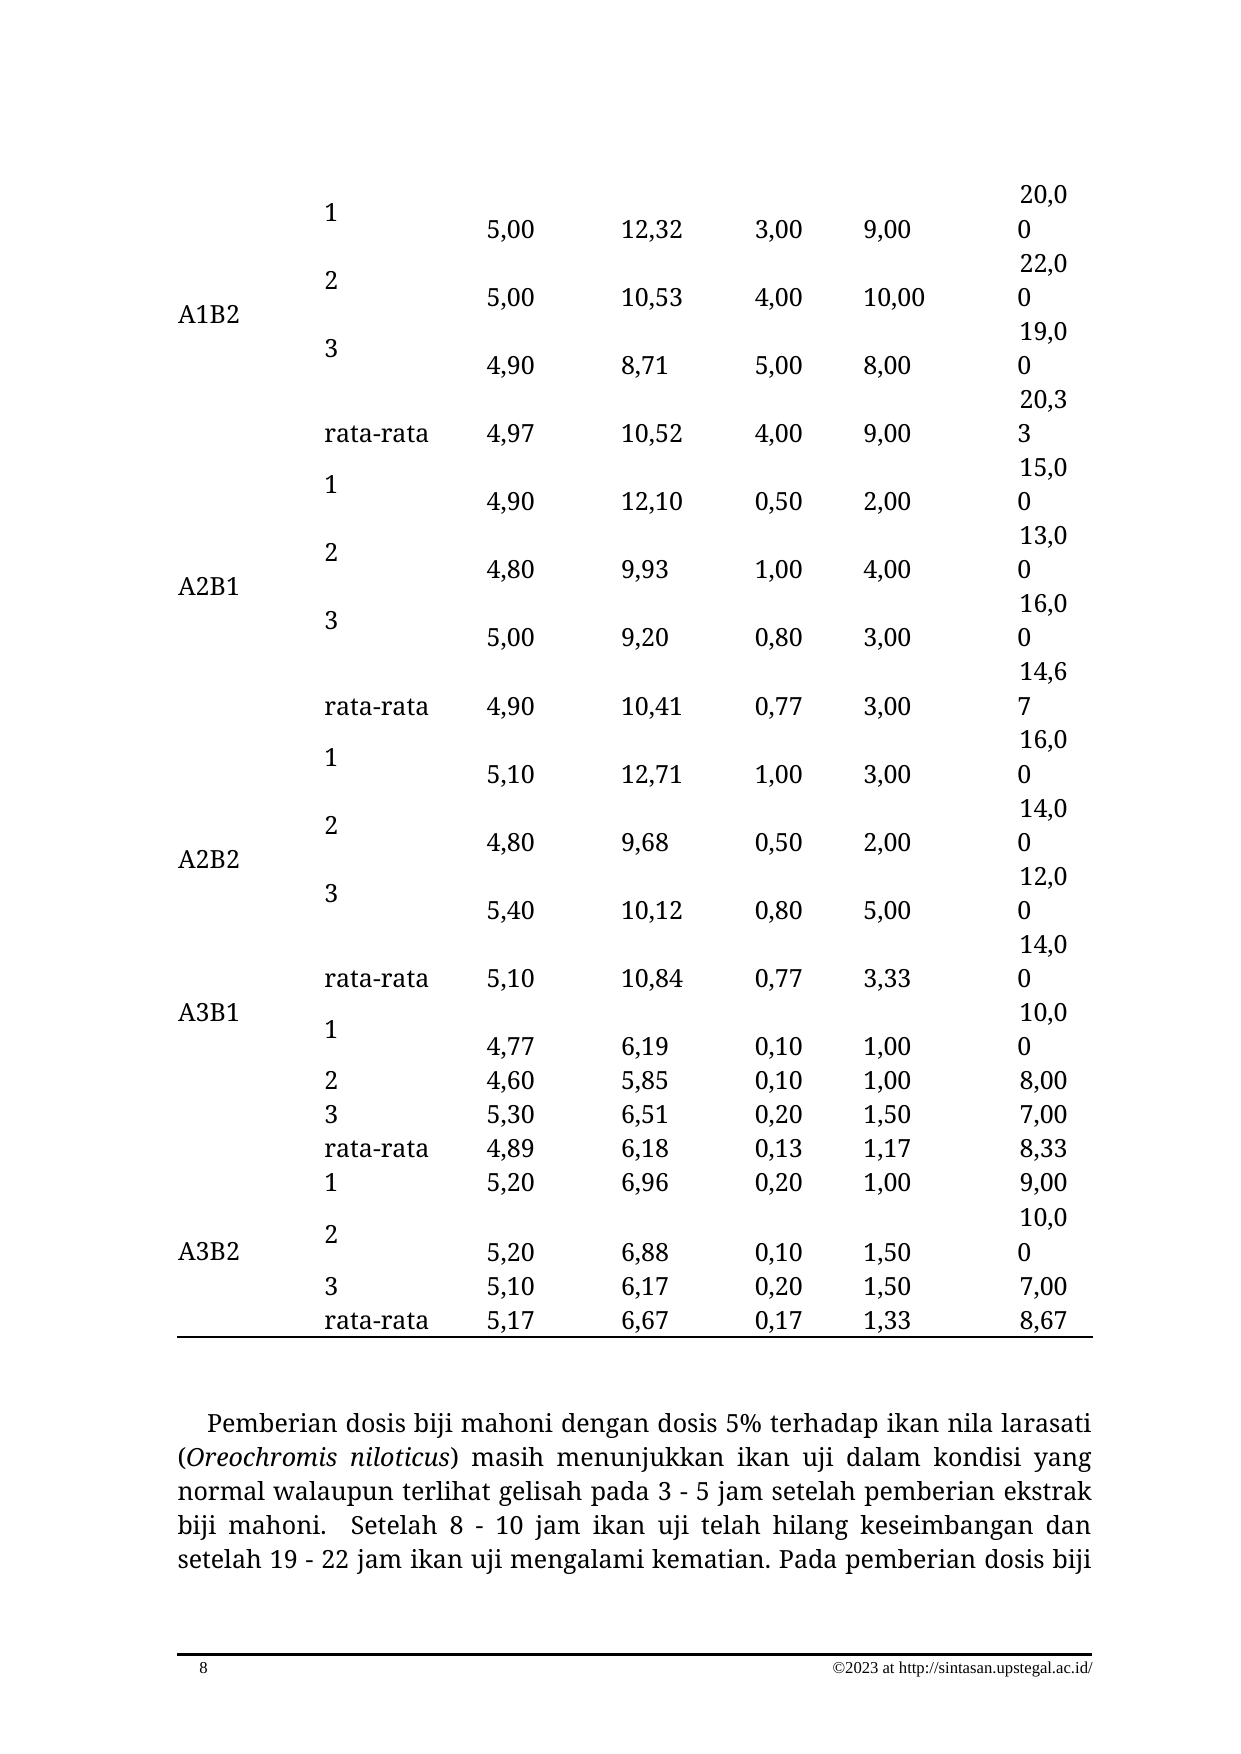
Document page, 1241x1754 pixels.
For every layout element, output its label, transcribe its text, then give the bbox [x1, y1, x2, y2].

table_cell rata-rata [315, 1131, 446, 1165]
table_cell 0,50 [714, 450, 822, 518]
table_cell 9,00 [822, 177, 1006, 245]
table_cell 9,68 [580, 790, 714, 858]
table_cell 4,77 [446, 995, 580, 1063]
table_cell 5,30 [446, 1097, 580, 1131]
table_cell 13,00 [1006, 518, 1092, 586]
table_cell 7,00 [1006, 1097, 1092, 1131]
table_cell 3 [315, 314, 446, 382]
table_cell 5,10 [446, 722, 580, 790]
table_cell 0,13 [714, 1131, 822, 1165]
table_cell rata-rata [315, 1302, 446, 1336]
table_cell 4,97 [446, 382, 580, 450]
table_cell 0,77 [714, 654, 822, 722]
table_cell A3B1 [177, 995, 315, 1165]
table_cell 4,80 [446, 518, 580, 586]
table_cell 0,10 [714, 1199, 822, 1268]
table_cell 1 [315, 450, 446, 518]
table_cell 10,00 [1006, 995, 1092, 1063]
table_cell 1 [315, 722, 446, 790]
table_cell 16,00 [1006, 586, 1092, 654]
table_cell 5,85 [580, 1063, 714, 1097]
table_cell 10,00 [1006, 1199, 1092, 1268]
table_cell 5,00 [822, 859, 1006, 927]
table_cell 4,90 [446, 654, 580, 722]
table_cell 20,00 [1006, 177, 1092, 245]
table_cell 5,10 [446, 1268, 580, 1302]
table_cell 1,00 [822, 995, 1006, 1063]
table_cell 10,12 [580, 859, 714, 927]
table_cell 12,71 [580, 722, 714, 790]
table_cell 1,50 [822, 1199, 1006, 1268]
table_cell 2 [315, 790, 446, 858]
table_cell 2,00 [822, 790, 1006, 858]
table_cell 1,50 [822, 1097, 1006, 1131]
table_cell 8,00 [822, 314, 1006, 382]
table_cell 0,20 [714, 1268, 822, 1302]
table_cell 10,41 [580, 654, 714, 722]
table_cell 10,52 [580, 382, 714, 450]
table_cell 12,00 [1006, 859, 1092, 927]
table_cell 10,53 [580, 245, 714, 313]
table_cell 2 [315, 518, 446, 586]
table_cell 6,96 [580, 1165, 714, 1199]
table_cell 14,00 [1006, 927, 1092, 995]
table_cell 8,67 [1006, 1302, 1092, 1336]
table_cell 3 [315, 1268, 446, 1302]
table_cell 14,00 [1006, 790, 1092, 858]
table_cell 3 [315, 1097, 446, 1131]
table_cell 5,40 [446, 859, 580, 927]
table_cell 0,80 [714, 586, 822, 654]
table_cell 6,51 [580, 1097, 714, 1131]
table_cell 9,20 [580, 586, 714, 654]
table_cell A2B2 [177, 722, 315, 995]
table_cell 1 [315, 995, 446, 1063]
table_cell A2B1 [177, 450, 315, 722]
table_cell 0,80 [714, 859, 822, 927]
table_cell 1,00 [714, 722, 822, 790]
table_cell 3,00 [822, 722, 1006, 790]
table_cell 5,00 [446, 177, 580, 245]
table_cell 20,33 [1006, 382, 1092, 450]
table_cell 10,00 [822, 245, 1006, 313]
table_cell 8,33 [1006, 1131, 1092, 1165]
table_cell 5,00 [714, 314, 822, 382]
table_cell 4,00 [714, 382, 822, 450]
table_cell 2,00 [822, 450, 1006, 518]
table_cell 3 [315, 859, 446, 927]
table_cell 2 [315, 1199, 446, 1268]
table_cell 14,67 [1006, 654, 1092, 722]
table_cell 0,10 [714, 1063, 822, 1097]
table_cell 16,00 [1006, 722, 1092, 790]
table_cell 6,19 [580, 995, 714, 1063]
table_cell rata-rata [315, 382, 446, 450]
table_cell 3,00 [822, 654, 1006, 722]
table_cell 1 [315, 177, 446, 245]
table_cell 1,00 [822, 1165, 1006, 1199]
table_cell 10,84 [580, 927, 714, 995]
table_cell 15,00 [1006, 450, 1092, 518]
table_cell 0,17 [714, 1302, 822, 1336]
table_cell 3,00 [822, 586, 1006, 654]
table_cell 9,93 [580, 518, 714, 586]
table_cell 1,00 [714, 518, 822, 586]
table_cell 0,20 [714, 1165, 822, 1199]
table_cell 9,00 [822, 382, 1006, 450]
table_cell 12,32 [580, 177, 714, 245]
table_cell A3B2 [177, 1165, 315, 1336]
table_cell 2 [315, 245, 446, 313]
table_cell 1,33 [822, 1302, 1006, 1336]
table_cell 4,60 [446, 1063, 580, 1097]
table_cell 4,00 [714, 245, 822, 313]
table_cell 6,67 [580, 1302, 714, 1336]
table_cell A1B2 [177, 177, 315, 450]
table_cell 6,17 [580, 1268, 714, 1302]
table_cell 8,71 [580, 314, 714, 382]
table_cell 3,00 [714, 177, 822, 245]
table_cell rata-rata [315, 654, 446, 722]
table_cell 6,18 [580, 1131, 714, 1165]
table_cell 4,90 [446, 314, 580, 382]
table_cell 4,89 [446, 1131, 580, 1165]
table_cell 0,77 [714, 927, 822, 995]
table_cell 1,17 [822, 1131, 1006, 1165]
table_cell 0,20 [714, 1097, 822, 1131]
table_cell 9,00 [1006, 1165, 1092, 1199]
table_cell 3,33 [822, 927, 1006, 995]
table_cell 5,10 [446, 927, 580, 995]
table_cell 5,00 [446, 586, 580, 654]
table_cell 3 [315, 586, 446, 654]
table_cell 0,10 [714, 995, 822, 1063]
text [177, 1406, 1092, 1576]
table_cell 1 [315, 1165, 446, 1199]
table_cell 1,00 [822, 1063, 1006, 1097]
table_cell 5,00 [446, 245, 580, 313]
table_cell 8,00 [1006, 1063, 1092, 1097]
table_cell 0,50 [714, 790, 822, 858]
table_cell 5,20 [446, 1165, 580, 1199]
table_cell 4,00 [822, 518, 1006, 586]
table_cell 5,17 [446, 1302, 580, 1336]
table_cell 5,20 [446, 1199, 580, 1268]
table_cell 6,88 [580, 1199, 714, 1268]
table_cell 7,00 [1006, 1268, 1092, 1302]
table_cell 22,00 [1006, 245, 1092, 313]
table_cell 19,00 [1006, 314, 1092, 382]
table_cell 4,90 [446, 450, 580, 518]
table_cell 2 [315, 1063, 446, 1097]
table_cell 4,80 [446, 790, 580, 858]
table_cell rata-rata [315, 927, 446, 995]
table_cell 1,50 [822, 1268, 1006, 1302]
table_cell 12,10 [580, 450, 714, 518]
